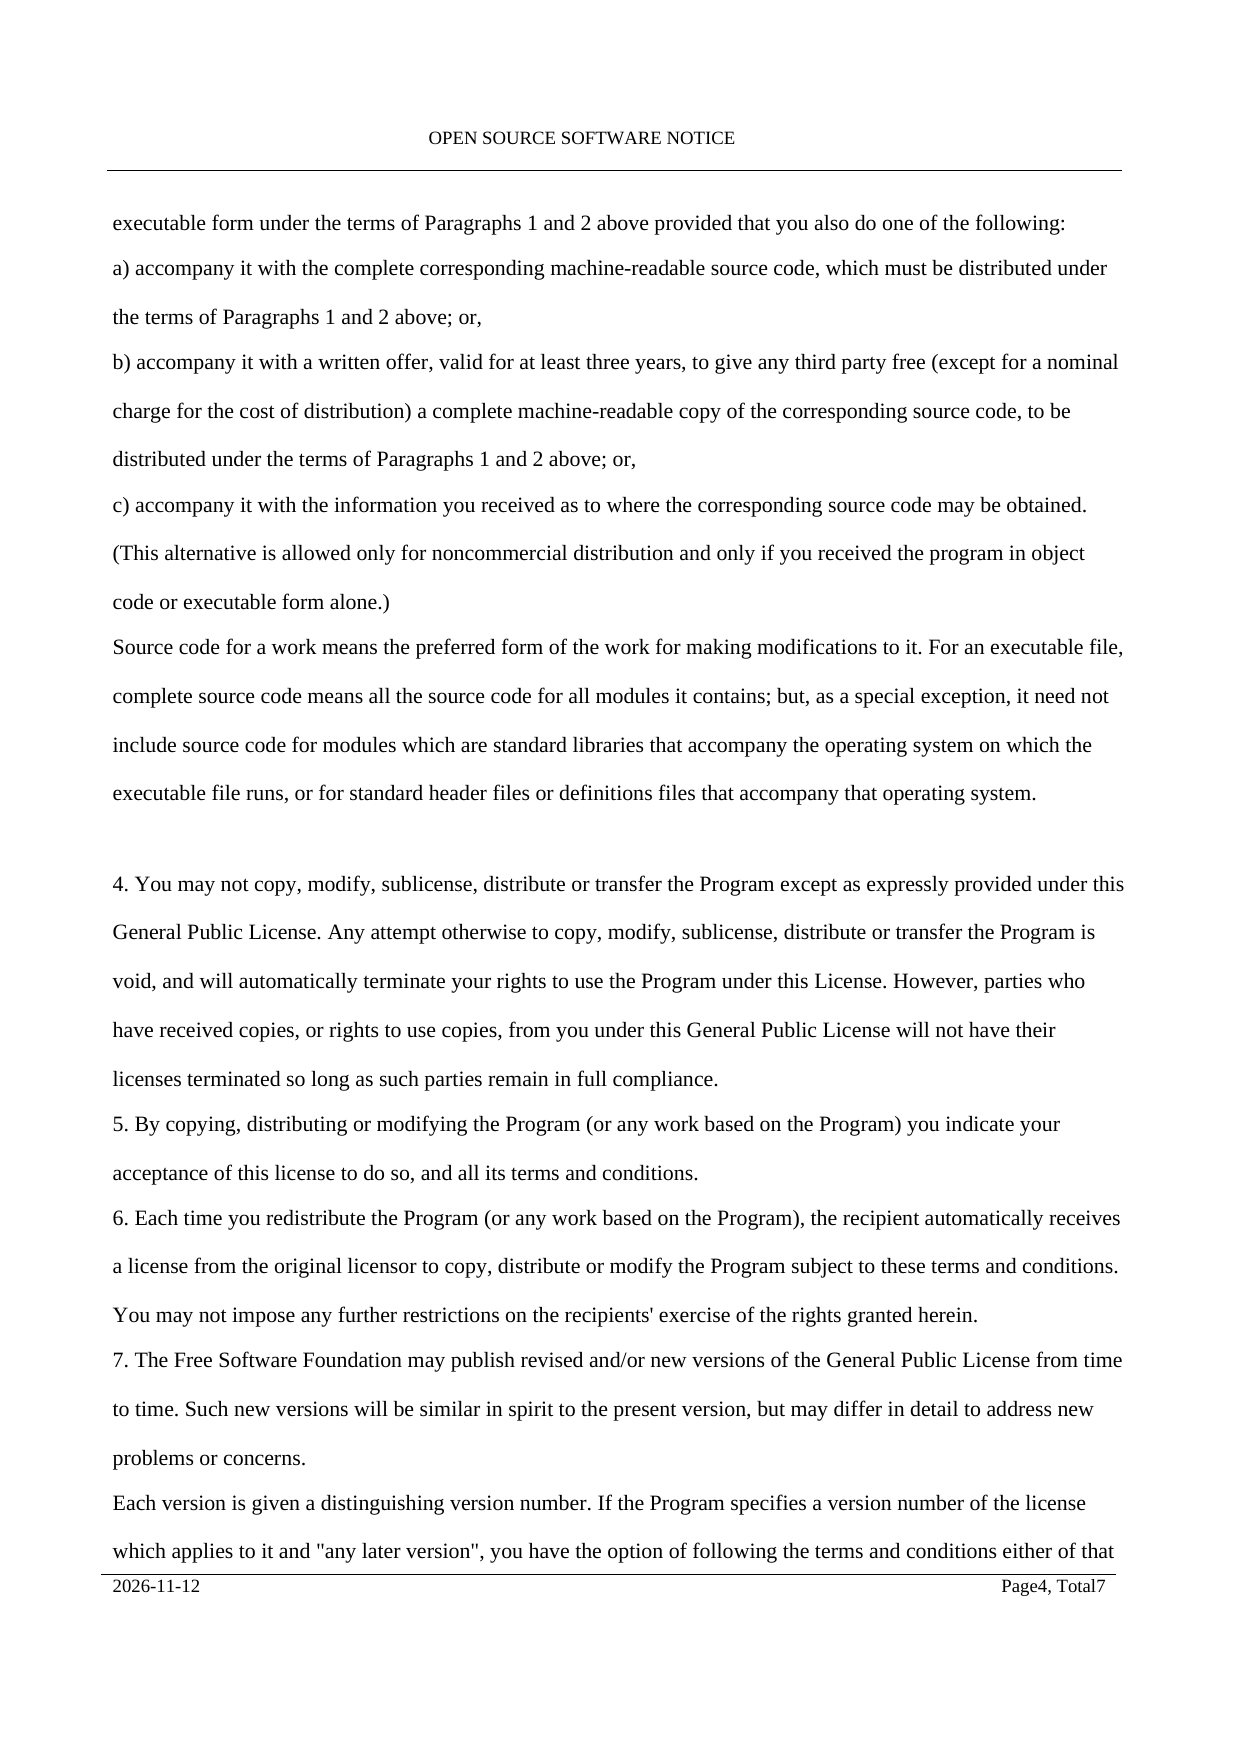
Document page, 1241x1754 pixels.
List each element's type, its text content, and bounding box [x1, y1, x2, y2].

text c) accompany it with the information you received as to where the corresponding source code may be obtained. (This alternative is allowed only for noncommercial distribution and only if you received the program in object code or executable form alone.) [112, 488, 1128, 618]
text a) accompany it with the complete corresponding machine-readable source code, which must be distributed under the terms of Paragraphs 1 and 2 above; or, [112, 251, 1128, 333]
text 4. You may not copy, modify, sublicense, distribute or transfer the Program except as expressly provided under this General Public License. Any attempt otherwise to copy, modify, sublicense, distribute or transfer the Program is void, and will automatically terminate your rights to use the Program under this License. However, parties who have received copies, or rights to use copies, from you under this General Public License will not have their licenses terminated so long as such parties remain in full compliance. [112, 867, 1128, 1094]
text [112, 1486, 1128, 1567]
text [112, 206, 1128, 239]
text 5. By copying, distributing or modifying the Program (or any work based on the Program) you indicate your acceptance of this license to do so, and all its terms and conditions. [112, 1107, 1128, 1188]
text b) accompany it with a written offer, valid for at least three years, to give any third party free (except for a nominal charge for the cost of distribution) a complete machine-readable copy of the corresponding source code, to be distributed under the terms of Paragraphs 1 and 2 above; or, [112, 345, 1128, 475]
text 6. Each time you redistribute the Program (or any work based on the Program), the recipient automatically receives a license from the original licensor to copy, distribute or modify the Program subject to these terms and conditions. You may not impose any further restrictions on the recipients' exercise of the rights granted herein. [112, 1201, 1128, 1331]
text Source code for a work means the preferred form of the work for making modifications to it. For an executable file, complete source code means all the source code for all modules it contains; but, as a special exception, it need not include source code for modules which are standard libraries that accompany the operating system on which the executable file runs, or for standard header files or definitions files that accompany that operating system. [112, 631, 1128, 809]
text 7. The Free Software Foundation may publish revised and/or new versions of the General Public License from time to time. Such new versions will be similar in spirit to the present version, but may differ in detail to address new problems or concerns. [112, 1343, 1128, 1473]
